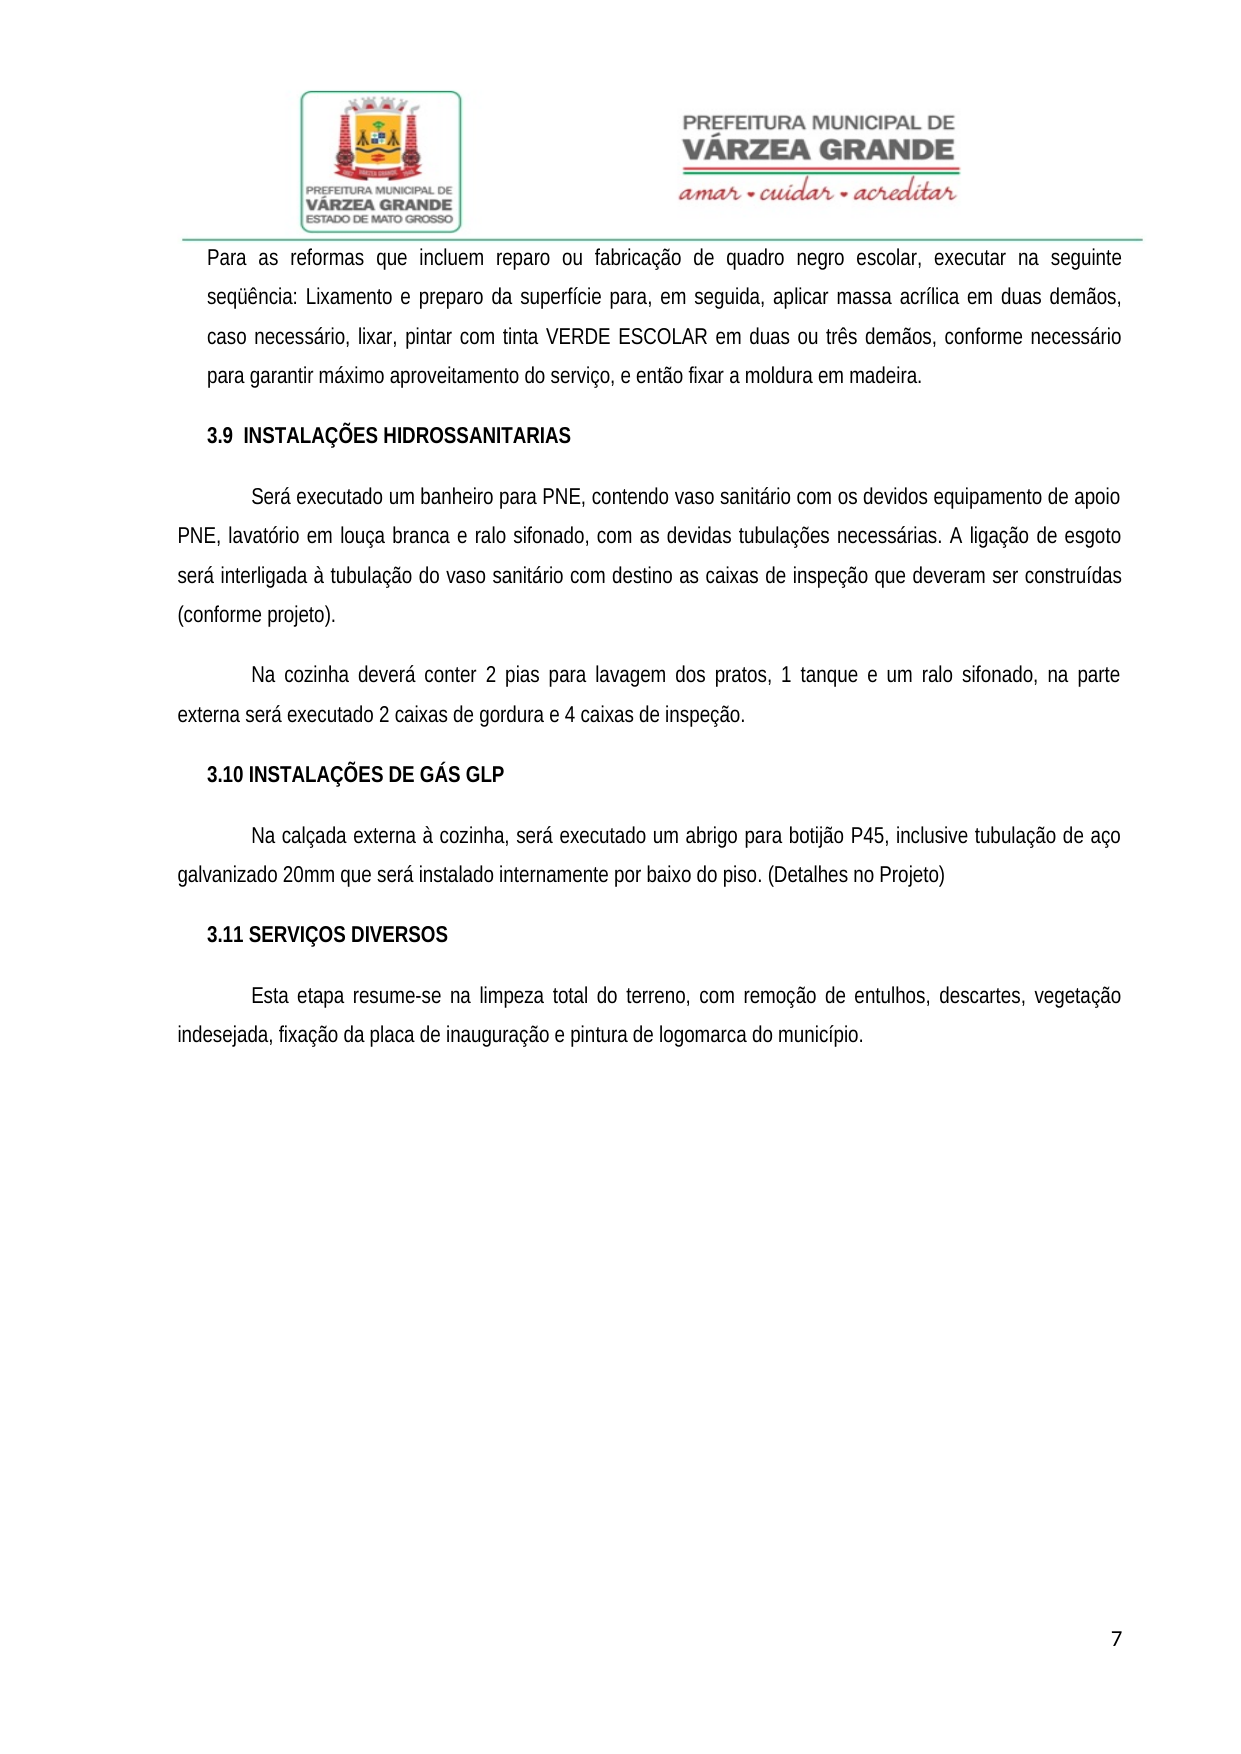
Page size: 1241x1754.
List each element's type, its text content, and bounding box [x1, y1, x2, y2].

text 3.11 SERVIÇOS DIVERSOS [177, 921, 1122, 948]
text 3.10 INSTALAÇÕES DE GÁS GLP [177, 761, 1122, 788]
text Para as reformas que incluem reparo ou fabricação de quadro negro escolar, executar na seguinte seqüência: Lixamento e preparo da superfície para, em seguida, aplicar massa acrílica em duas demãos, caso necessário, lixar, pintar com tinta VERDE ESCOLAR em duas ou três demãos, conforme necessário para garantir máximo aproveitamento do serviço, e então fixar a moldura em madeira. [207, 244, 1122, 388]
text 3.9 INSTALAÇÕES HIDROSSANITARIAS [177, 422, 1122, 449]
text Na cozinha deverá conter 2 pias para lavagem dos pratos, 1 tanque e um ralo sifonado, na parte externa será executado 2 caixas de gordura e 4 caixas de inspeção. [177, 661, 1122, 727]
picture [177, 73, 1147, 244]
text Será executado um banheiro para PNE, contendo vaso sanitário com os devidos equipamento de apoio PNE, lavatório em louça branca e ralo sifonado, com as devidas tubulações necessárias. A ligação de esgoto será interligada à tubulação do vaso sanitário com destino as caixas de inspeção que deveram ser construídas (conforme projeto). [177, 483, 1122, 627]
text Esta etapa resume-se na limpeza total do terreno, com remoção de entulhos, descartes, vegetação indesejada, fixação da placa de inauguração e pintura de logomarca do município. [177, 982, 1122, 1047]
text Na calçada externa à cozinha, será executado um abrigo para botijão P45, inclusive tubulação de aço galvanizado 20mm que será instalado internamente por baixo do piso. (Detalhes no Projeto) [177, 822, 1122, 887]
